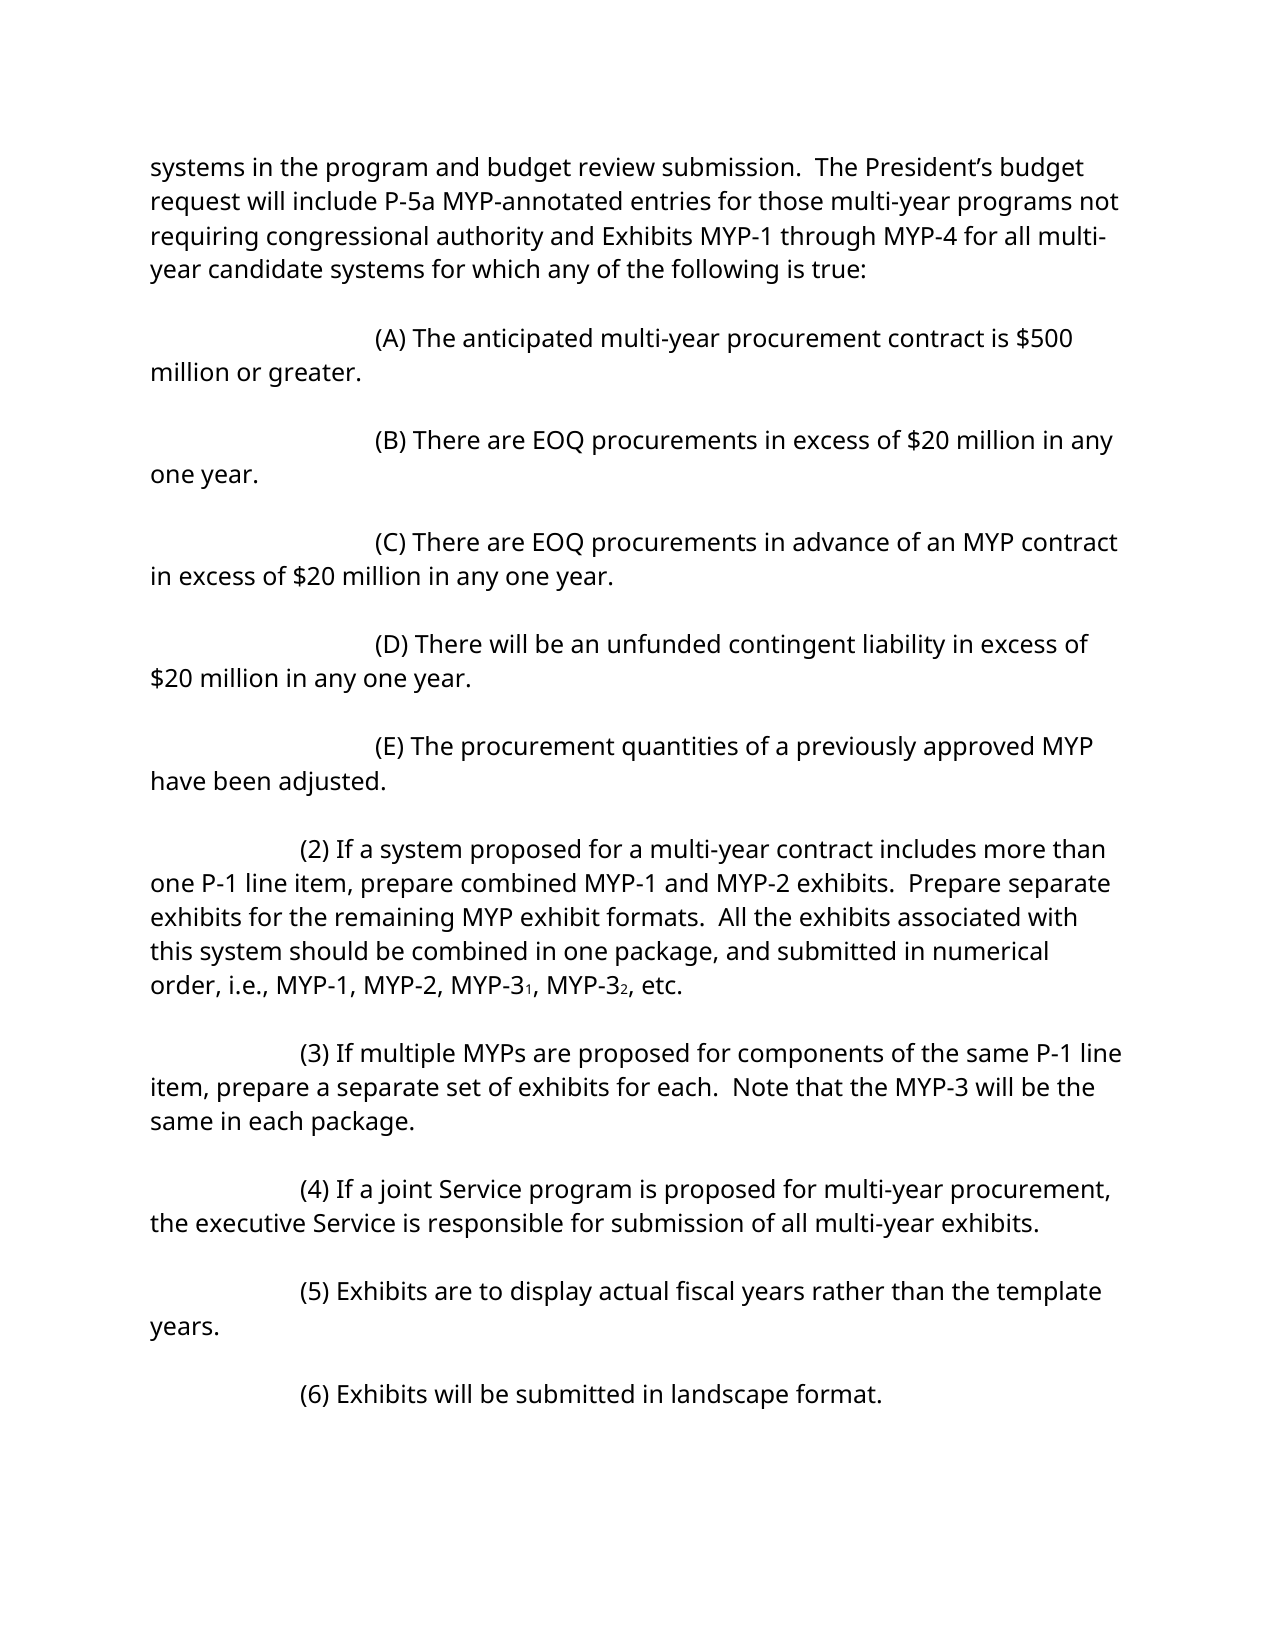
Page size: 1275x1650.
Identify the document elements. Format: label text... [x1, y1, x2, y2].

text (B) There are EOQ procurements in excess of $20 million in any one year. [150, 422, 1125, 491]
text (5) Exhibits are to display actual fiscal years rather than the template years. [150, 1274, 1125, 1342]
text (D) There will be an unfunded contingent liability in excess of $20 million in any one year. [150, 627, 1125, 695]
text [150, 150, 1125, 286]
text (6) Exhibits will be submitted in landscape format. [225, 1376, 1125, 1410]
text (4) If a joint Service program is proposed for multi-year procurement, the executive Service is responsible for submission of all multi-year exhibits. [150, 1172, 1125, 1240]
text (3) If multiple MYPs are proposed for components of the same P-1 line item, prepare a separate set of exhibits for each. Note that the MYP-3 will be the same in each package. [150, 1036, 1125, 1138]
text (C) There are EOQ procurements in advance of an MYP contract in excess of $20 million in any one year. [150, 525, 1125, 593]
text (A) The anticipated multi-year procurement contract is $500 million or greater. [150, 320, 1125, 388]
text (2) If a system proposed for a multi-year contract includes more than one P-1 line item, prepare combined MYP-1 and MYP-2 exhibits. Prepare separate exhibits for the remaining MYP exhibit formats. All the exhibits associated with this system should be combined in one package, and submitted in numerical order, i.e., MYP-1, MYP-2, MYP-31, MYP-32, etc. [150, 831, 1125, 1002]
text (E) The procurement quantities of a previously approved MYP have been adjusted. [150, 729, 1125, 797]
